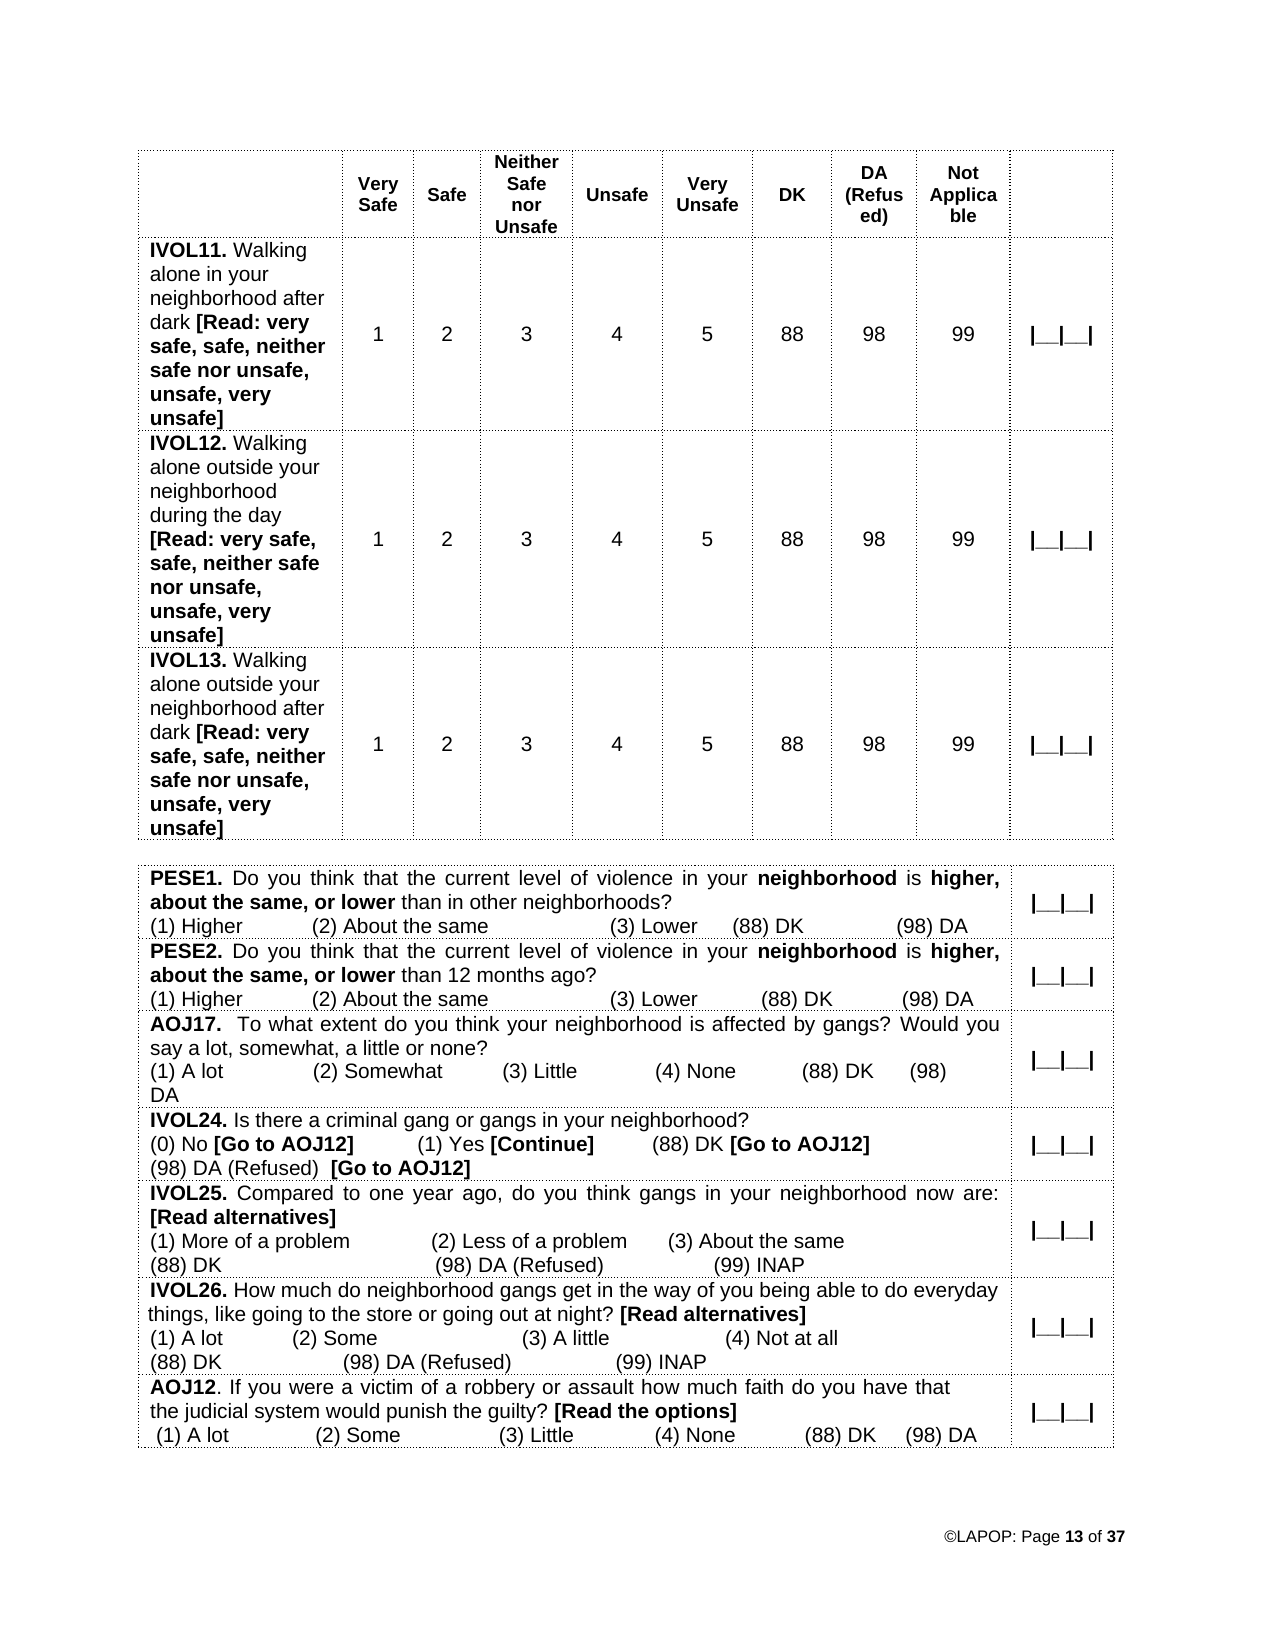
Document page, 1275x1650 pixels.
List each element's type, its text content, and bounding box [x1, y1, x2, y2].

table_header Safe [413, 150, 481, 237]
table_header [1010, 150, 1113, 237]
table_cell 5 [662, 430, 752, 647]
table_cell |__|__| [1011, 1180, 1114, 1277]
table_cell 3 [481, 647, 572, 839]
table_header Very Unsafe [662, 150, 752, 237]
table_cell 88 [753, 647, 832, 839]
table_cell |__|__| [1011, 1107, 1114, 1180]
table_cell 4 [572, 237, 662, 430]
table_cell IVOL11. Walking alone in your neighborhood after dark [Read: very safe, safe, neither safe nor unsafe, unsafe, very unsafe] [138, 237, 343, 430]
table_cell 2 [413, 647, 481, 839]
table_header [138, 150, 343, 237]
table_cell 1 [343, 237, 413, 430]
table_header DA (Refused) [832, 150, 916, 237]
table_cell 3 [481, 237, 572, 430]
table_cell 99 [916, 237, 1010, 430]
table_cell |__|__| [1011, 938, 1114, 1010]
table_header PESE1. Do you think that the current level of violence in your neighborhood is higher, about the same, or lower than in other neighborhoods? (1) Higher (2) About the same (3) Lower (88) DK (98) DA [139, 865, 1011, 937]
table_header Very Safe [343, 150, 413, 237]
table_header Unsafe [572, 150, 662, 237]
table_cell PESE2. Do you think that the current level of violence in your neighborhood is higher, about the same, or lower than 12 months ago? (1) Higher (2) About the same (3) Lower (88) DK (98) DA [139, 938, 1011, 1010]
table_cell 4 [572, 430, 662, 647]
table_cell AOJ12. If you were a victim of a robbery or assault how much faith do you have that the judicial system would punish the guilty? [Read the options] (1) A lot (2) Some (3) Little (4) None (88) DK (98) DA [139, 1374, 1011, 1447]
table_cell 5 [662, 647, 752, 839]
table_cell |__|__| [1010, 430, 1113, 647]
table_cell IVOL13. Walking alone outside your neighborhood after dark [Read: very safe, safe, neither safe nor unsafe, unsafe, very unsafe] [138, 647, 343, 839]
table_cell 2 [413, 430, 481, 647]
table_cell |__|__| [1010, 237, 1113, 430]
table_cell 99 [916, 430, 1010, 647]
table_header DK [753, 150, 832, 237]
table_cell 3 [481, 430, 572, 647]
table_cell 88 [753, 237, 832, 430]
table_cell 88 [753, 430, 832, 647]
table_cell 98 [832, 237, 916, 430]
table_header Neither Safe nor Unsafe [481, 150, 572, 237]
table_header Not Applicable [916, 150, 1010, 237]
table_cell IVOL26. How much do neighborhood gangs get in the way of you being able to do everyday things, like going to the store or going out at night? [Read alternatives] (1) A lot (2) Some (3) A little (4) Not at all (88) DK (98) DA (Refused) (99) INAP [139, 1277, 1011, 1374]
table_cell 2 [413, 237, 481, 430]
table_cell 98 [832, 430, 916, 647]
table_cell IVOL25. Compared to one year ago, do you think gangs in your neighborhood now are: [Read alternatives] (1) More of a problem (2) Less of a problem (3) About the same (88) DK (98) DA (Refused) (99) INAP [139, 1180, 1011, 1277]
table_cell |__|__| [1010, 647, 1113, 839]
table_cell 1 [343, 647, 413, 839]
table_cell 5 [662, 237, 752, 430]
table_cell |__|__| [1011, 1374, 1114, 1447]
table_cell 99 [916, 647, 1010, 839]
table_cell 4 [572, 647, 662, 839]
table_cell 98 [832, 647, 916, 839]
table_cell IVOL12. Walking alone outside your neighborhood during the day [Read: very safe, safe, neither safe nor unsafe, unsafe, very unsafe] [138, 430, 343, 647]
table_cell |__|__| [1011, 1010, 1114, 1107]
table_cell IVOL24. Is there a criminal gang or gangs in your neighborhood? (0) No [Go to AOJ12] (1) Yes [Continue] (88) DK [Go to AOJ12] (98) DA (Refused) [Go to AOJ12] [139, 1107, 1011, 1180]
table_cell AOJ17. To what extent do you think your neighborhood is affected by gangs? Would you say a lot, somewhat, a little or none? (1) A lot (2) Somewhat (3) Little (4) None (88) DK (98) DA [139, 1010, 1011, 1107]
table_cell 1 [343, 430, 413, 647]
table_header |__|__| [1011, 865, 1114, 937]
table_cell |__|__| [1011, 1277, 1114, 1374]
